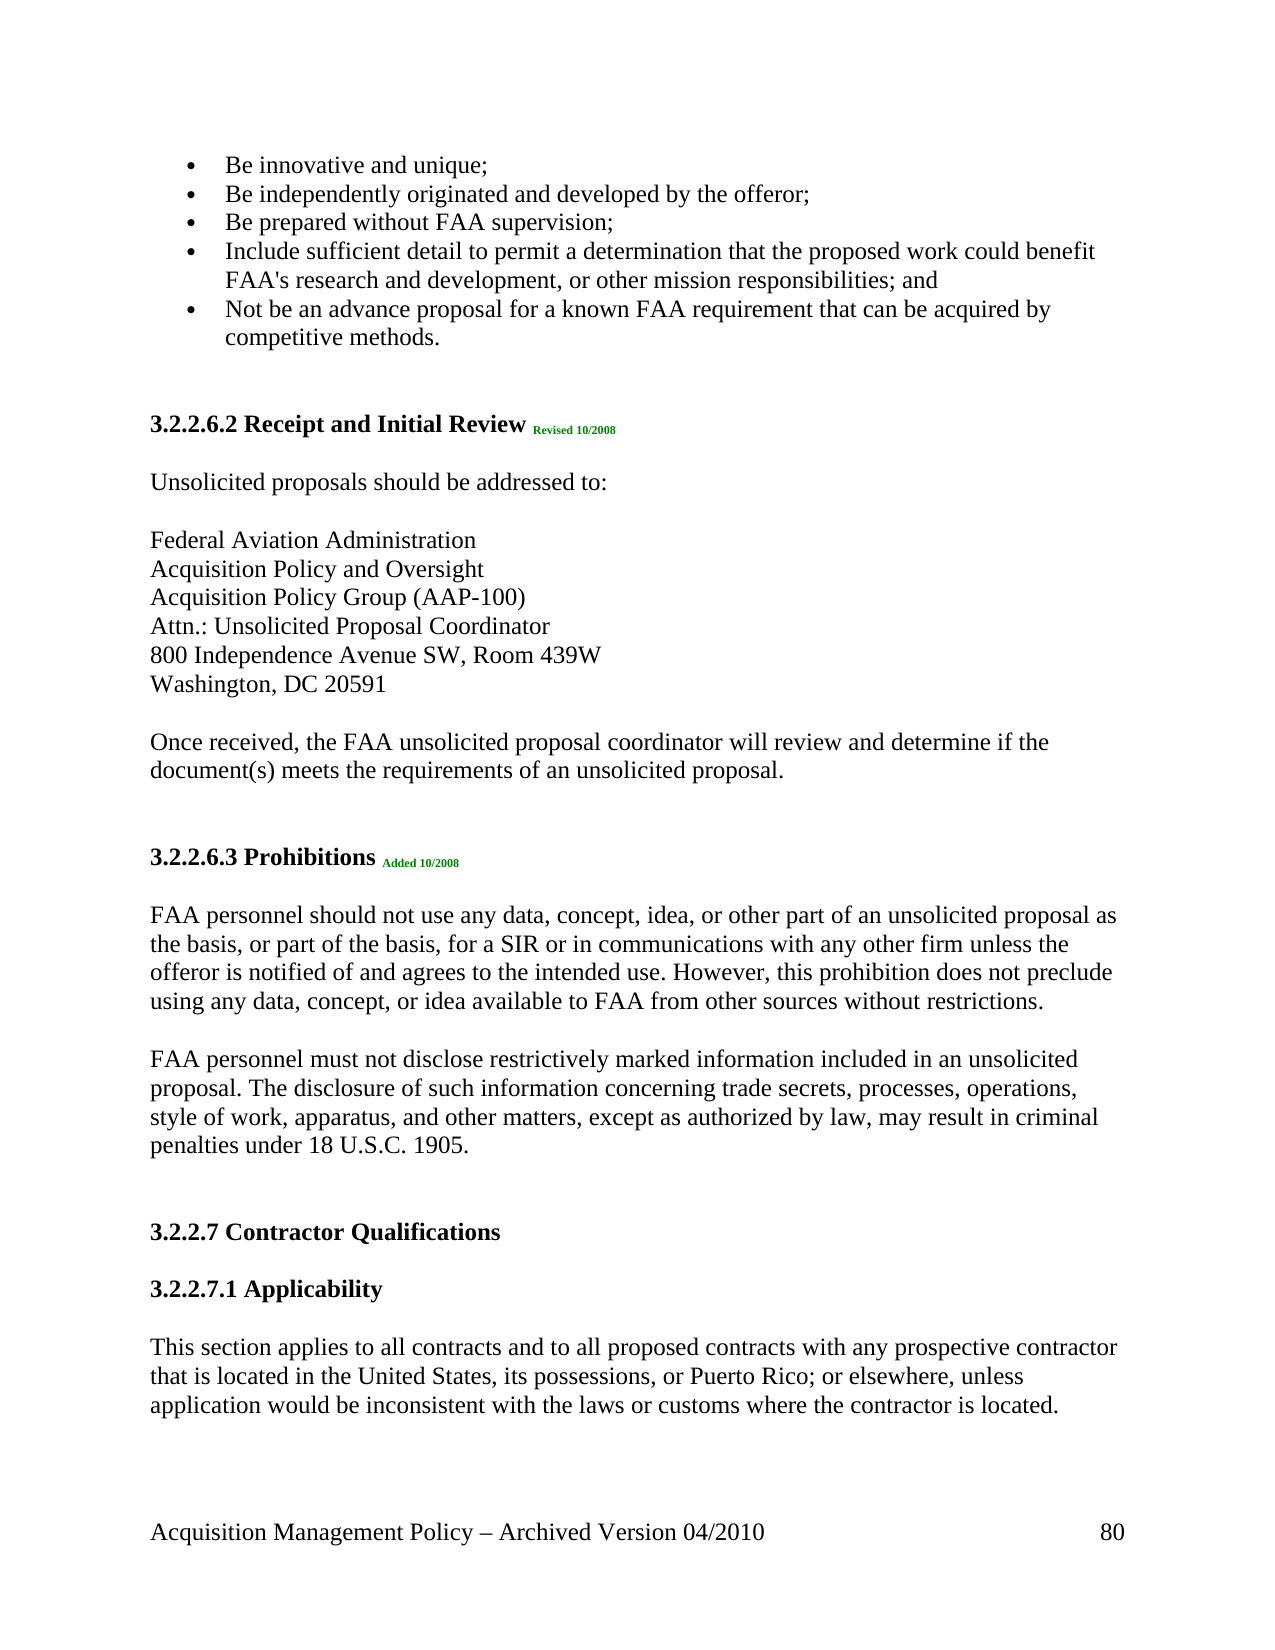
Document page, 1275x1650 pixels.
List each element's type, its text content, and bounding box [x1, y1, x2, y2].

list Be independently originated and developed by the offeror; [187, 179, 1125, 207]
list Be prepared without FAA supervision; [187, 207, 1125, 236]
text Once received, the FAA unsolicited proposal coordinator will review and determine if the document(s) meets the requirements of an unsolicited proposal. [150, 727, 1125, 784]
text Federal Aviation Administration Acquisition Policy and Oversight Acquisition Policy Group (AAP-100) Attn.: Unsolicited Proposal Coordinator 800 Independence Avenue SW, Room 439W Washington, DC 20591 [150, 525, 1125, 697]
list Include sufficient detail to permit a determination that the proposed work could benefit FAA's research and development, or other mission responsibilities; and [187, 236, 1125, 294]
text This section applies to all contracts and to all proposed contracts with any prospective contractor that is located in the United States, its possessions, or Puerto Rico; or elsewhere, unless application would be inconsistent with the laws or customs where the contractor is located. [150, 1332, 1125, 1419]
text FAA personnel must not disclose restrictively marked information included in an unsolicited proposal. The disclosure of such information concerning trade secrets, processes, operations, style of work, apparatus, and other matters, except as authorized by law, may result in criminal penalties under 18 U.S.C. 1905. [150, 1044, 1125, 1159]
list Be innovative and unique; [187, 150, 1125, 179]
text 3.2.2.6.2 Receipt and Initial Review Revised 10/2008 [150, 380, 1125, 438]
list Not be an advance proposal for a known FAA requirement that can be acquired by competitive methods. [187, 294, 1125, 351]
text Unsolicited proposals should be addressed to: [150, 467, 1125, 496]
text 3.2.2.6.3 Prohibitions Added 10/2008 [150, 813, 1125, 871]
text 3.2.2.7 Contractor Qualifications [150, 1188, 1125, 1246]
text 3.2.2.7.1 Applicability [150, 1246, 1125, 1303]
text FAA personnel should not use any data, concept, idea, or other part of an unsolicited proposal as the basis, or part of the basis, for a SIR or in communications with any other firm unless the offeror is notified of and agrees to the intended use. However, this prohibition does not preclude using any data, concept, or idea available to FAA from other sources without restrictions. [150, 900, 1125, 1015]
